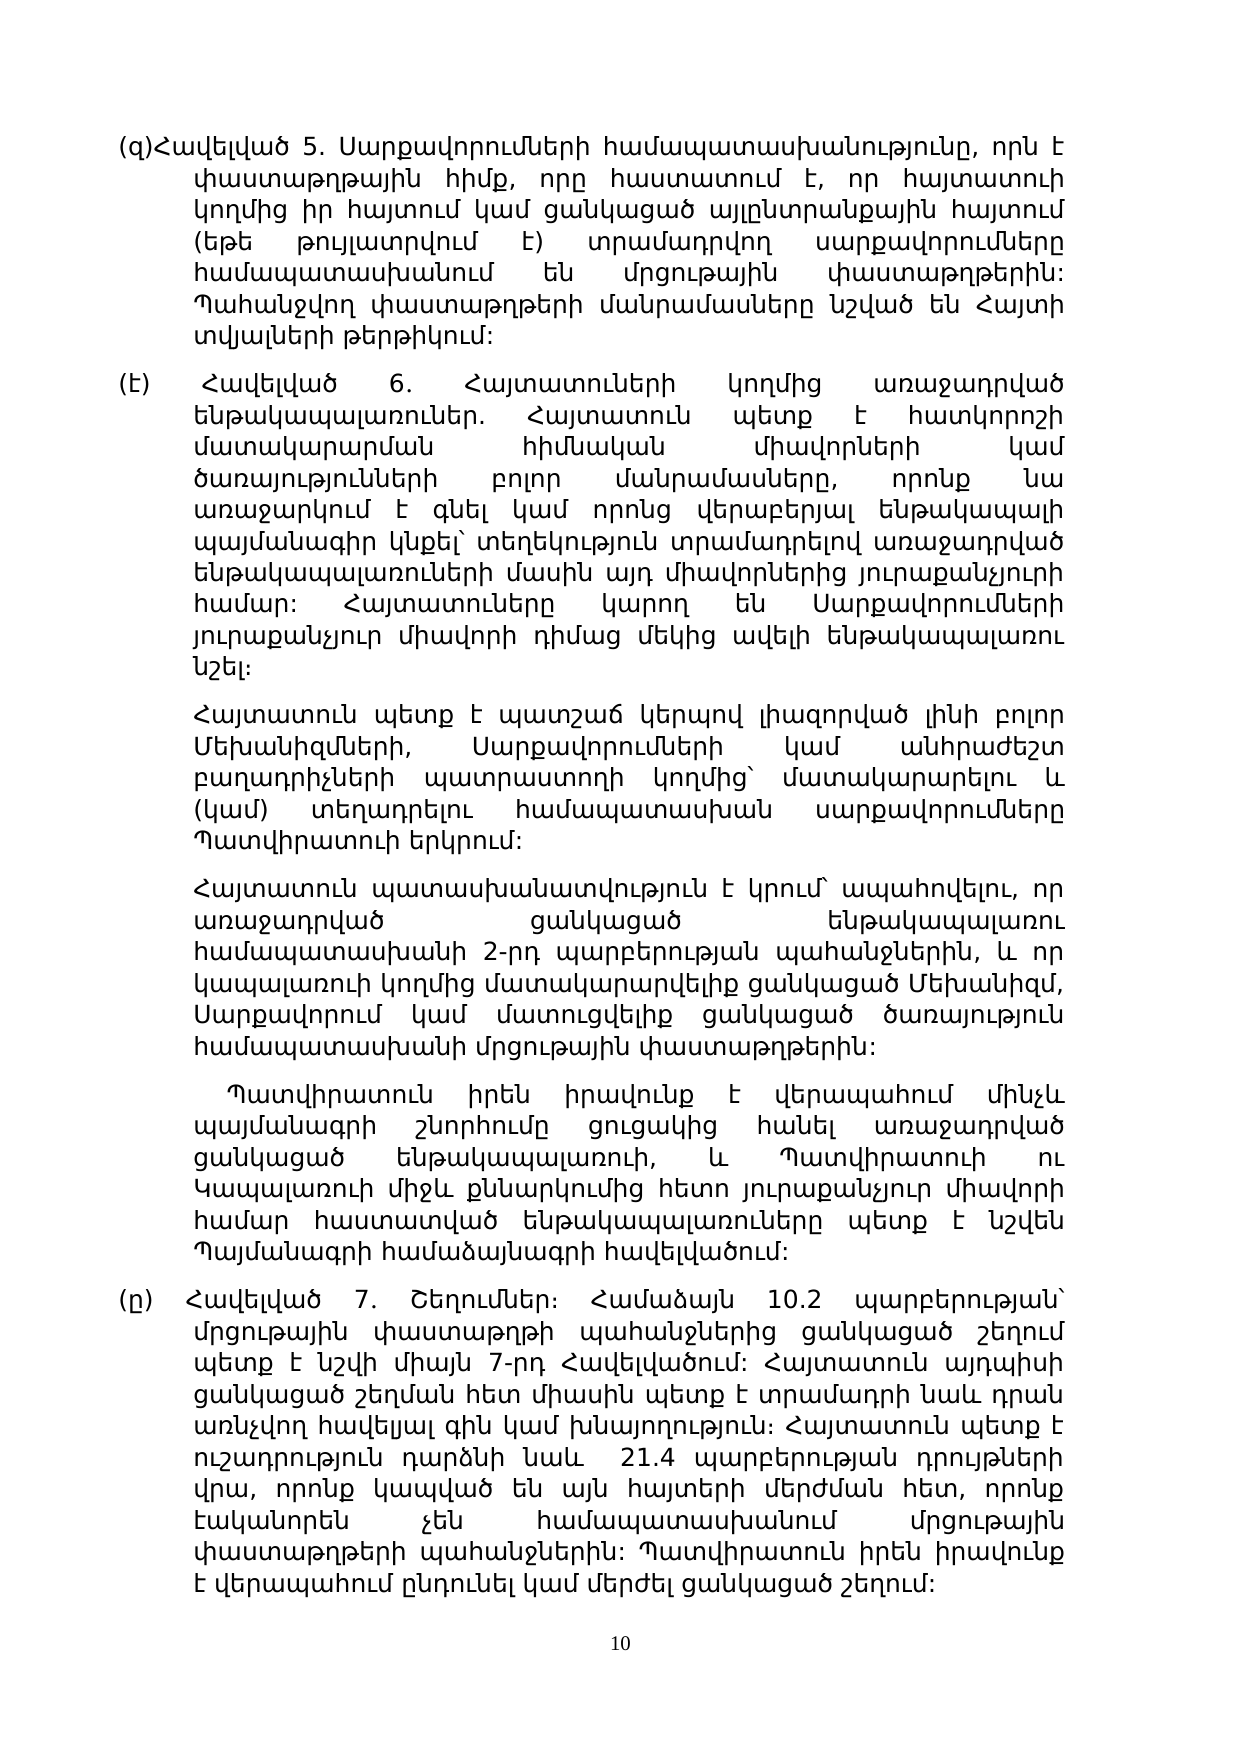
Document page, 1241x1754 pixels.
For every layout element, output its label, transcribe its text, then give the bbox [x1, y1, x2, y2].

text Հայտատուն պետք է պատշաճ կերպով լիազորված լինի բոլոր Մեխանիզմների, Սարքավորումների կամ անհրաժեշտ բաղադրիչների պատրաստողի կողմից՝ մատակարարելու և (կամ) տեղադրելու համապատասխան սարքավորումները Պատվիրատուի երկրում: [118, 701, 1065, 856]
text Հայտատուն պատասխանատվություն է կրում՝ ապահովելու, որ առաջադրված ցանկացած ենթակապալառու համապատասխանի 2-րդ պարբերության պահանջներին, և որ կապալառուի կողմից մատակարարվելիք ցանկացած Մեխանիզմ, Սարքավորում կամ մատուցվելիք ցանկացած ծառայություն համապատասխանի մրցութային փաստաթղթերին: [118, 875, 1065, 1061]
text (է) Հավելված 6․ Հայտատուների կողմից առաջադրված ենթակապալառուներ. Հայտատուն պետք է հատկորոշի մատակարարման հիմնական միավորների կամ ծառայությունների բոլոր մանրամասները, որոնք նա առաջարկում է գնել կամ որոնց վերաբերյալ ենթակապալի պայմանագիր կնքել՝ տեղեկություն տրամադրելով առաջադրված ենթակապալառուների մասին այդ միավորներից յուրաքանչյուրի համար: Հայտատուները կարող են Սարքավորումների յուրաքանչյուր միավորի դիմաց մեկից ավելի ենթակապալառու նշել։ [118, 369, 1065, 682]
text (ը) Հավելված 7․ Շեղումներ։ Համաձայն 10.2 պարբերության՝ մրցութային փաստաթղթի պահանջներից ցանկացած շեղում պետք է նշվի միայն 7-րդ Հավելվածում: Հայտատուն այդպիսի ցանկացած շեղման հետ միասին պետք է տրամադրի նաև դրան առնչվող հավելյալ գին կամ խնայողություն։ Հայտատուն պետք է ուշադրություն դարձնի նաև 21.4 պարբերության դրույթների վրա, որոնք կապված են այն հայտերի մերժման հետ, որոնք էականորեն չեն համապատասխանում մրցութային փաստաթղթերի պահանջներին: Պատվիրատուն իրեն իրավունք է վերապահում ընդունել կամ մերժել ցանկացած շեղում: [118, 1286, 1065, 1598]
text Պատվիրատուն իրեն իրավունք է վերապահում մինչև պայմանագրի շնորհումը ցուցակից հանել առաջադրված ցանկացած ենթակապալառուի, և Պատվիրատուի ու Կապալառուի միջև քննարկումից հետո յուրաքանչյուր միավորի համար հաստատված ենթակապալառուները պետք է նշվեն Պայմանագրի համաձայնագրի հավելվածում: [118, 1080, 1065, 1267]
text (զ)Հավելված 5. Սարքավորումների համապատասխանությունը, որն է փաստաթղթային հիմք, որը հաստատում է, որ հայտատուի կողմից իր հայտում կամ ցանկացած այլընտրանքային հայտում (եթե թույլատրվում է) տրամադրվող սարքավորումները համապատասխանում են մրցութային փաստաթղթերին: Պահանջվող փաստաթղթերի մանրամասները նշված են Հայտի տվյալների թերթիկում: [118, 132, 1065, 350]
